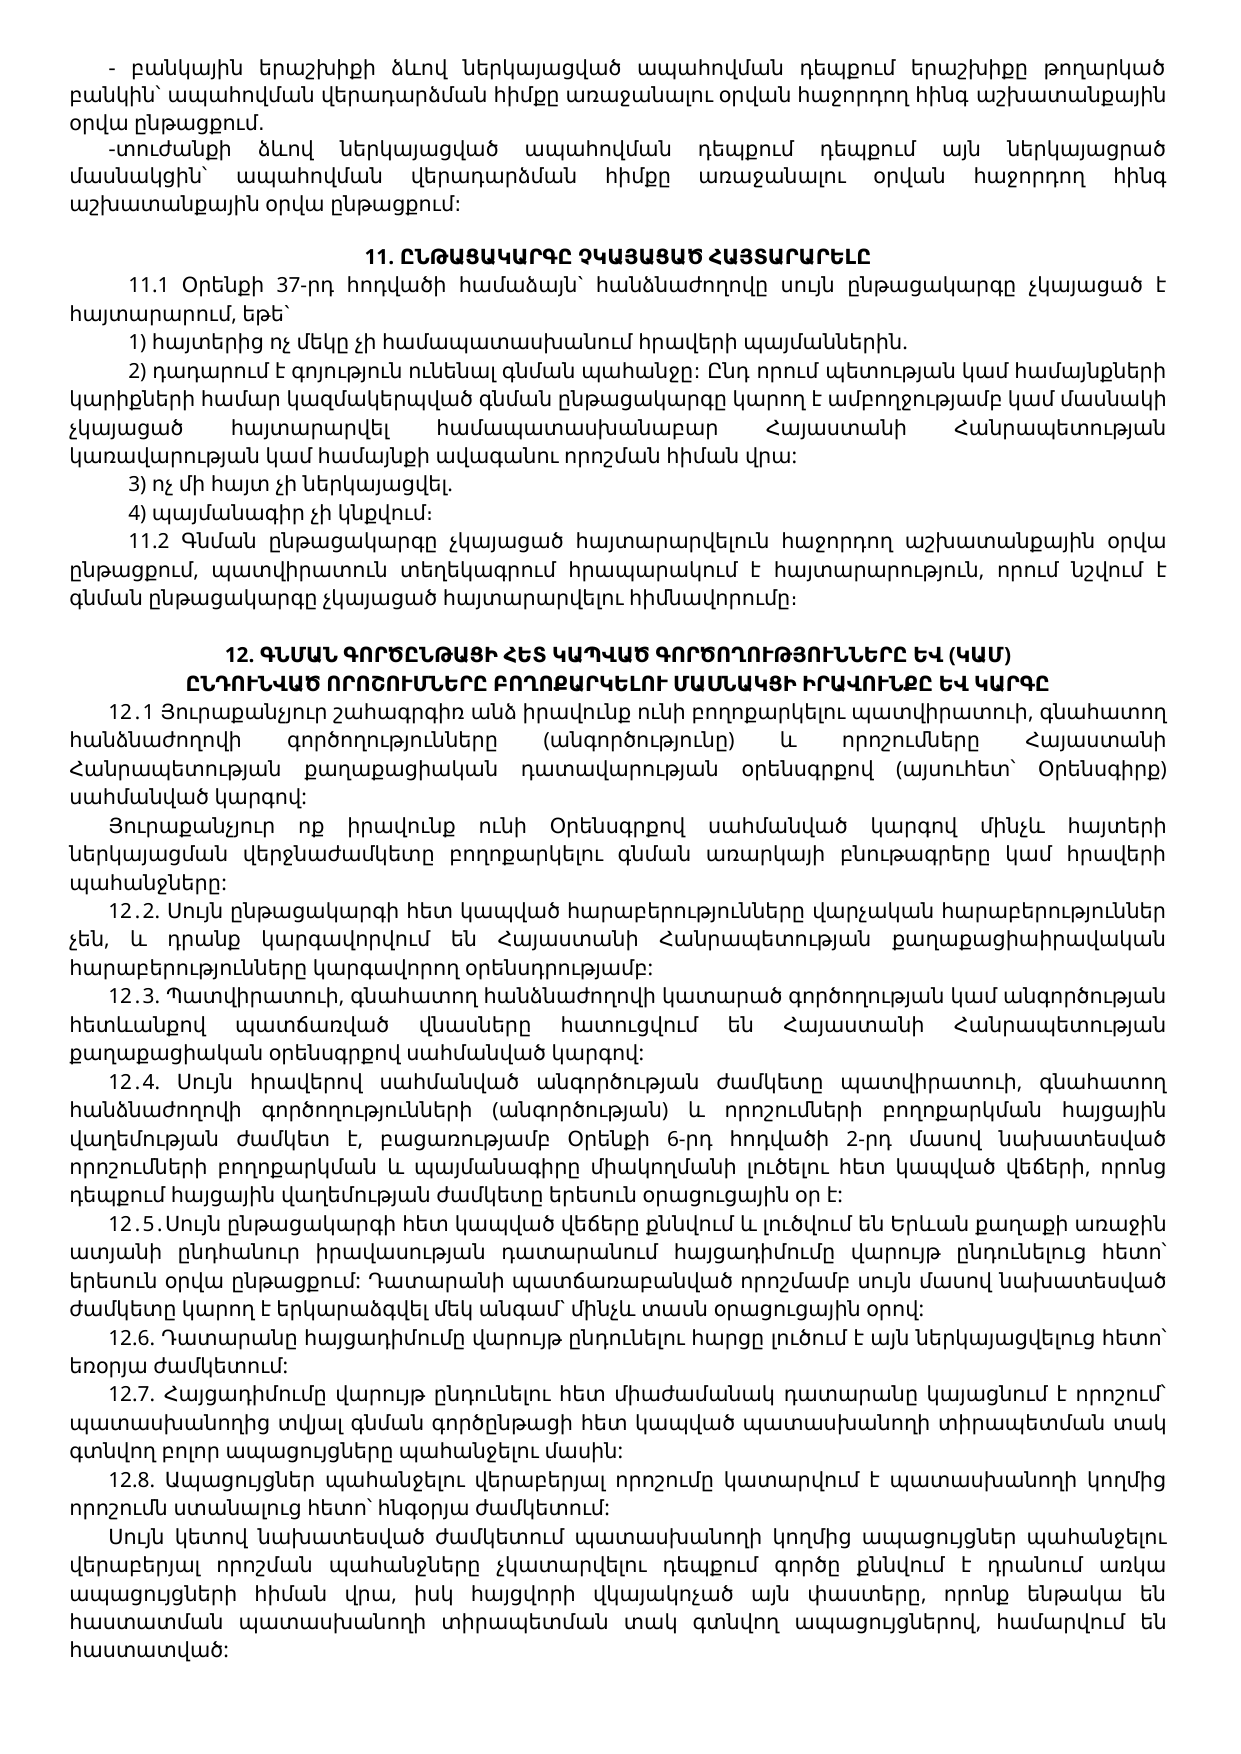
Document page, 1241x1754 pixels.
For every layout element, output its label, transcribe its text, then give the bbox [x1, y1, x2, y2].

text -տուժանքի ձևով ներկայացված ապահովման դեպքում դեպքում այն ներկայացրած մասնակցին՝ ապահովման վերադարձման հիմքը առաջանալու օրվան հաջորդող հինգ աշխատանքային օրվա ընթացքում: [69, 137, 1167, 218]
text 11. ԸՆԹԱՑԱԿԱՐԳԸ ՉԿԱՅԱՑԱԾ ՀԱՅՏԱՐԱՐԵԼԸ [69, 242, 1167, 271]
text 11.1 Օրենքի 37-րդ հոդվածի համաձայն` հանձնաժողովը սույն ընթացակարգը չկայացած է հայտարարում, եթե` [69, 271, 1167, 327]
text - բանկային երաշխիքի ձևով ներկայացված ապահովման դեպքում երաշխիքը թողարկած բանկին՝ ապահովման վերադարձման հիմքը առաջանալու օրվան հաջորդող հինգ աշխատանքային օրվա ընթացքում. [69, 56, 1167, 137]
text 12․1 Յուրաքանչյուր շահագրգիռ անձ իրավունք ունի բողոքարկելու պատվիրատուի, գնահատող հանձնաժողովի գործողությունները (անգործությունը) և որոշումները Հայաստանի Հանրապետության քաղաքացիական դատավարության օրենսգրքով (այսուհետ՝ Օրենսգիրք) սահմանված կարգով: [69, 697, 1167, 811]
text 12.8. Ապացույցներ պահանջելու վերաբերյալ որոշումը կատարվում է պատասխանողի կողմից որոշումն ստանալուց հետո՝ հնգօրյա ժամկետում: [69, 1465, 1167, 1522]
text 12.7. Հայցադիմումը վարույթ ընդունելու հետ միաժամանակ դատարանը կայացնում է որոշում՝ պատասխանողից տվյալ գնման գործընթացի հետ կապված պատասխանողի տիրապետման տակ գտնվող բոլոր ապացույցները պահանջելու մասին: [69, 1379, 1167, 1465]
text 12․4. Սույն հրավերով սահմանված անգործության ժամկետը պատվիրատուի, գնահատող հանձնաժողովի գործողությունների (անգործության) և որոշումների բողոքարկման հայցային վաղեմության ժամկետ է, բացառությամբ Օրենքի 6-րդ հոդվածի 2-րդ մասով նախատեսված որոշումների բողոքարկման և պայմանագիրը միակողմանի լուծելու հետ կապված վեճերի, որոնց դեպքում հայցային վաղեմության ժամկետը երեսուն օրացուցային օր է: [69, 1067, 1167, 1209]
text Յուրաքանչյուր ոք իրավունք ունի Օրենսգրքով սահմանված կարգով մինչև հայտերի ներկայացման վերջնաժամկետը բողոքարկելու գնման առարկայի բնութագրերը կամ հրավերի պահանջները: [69, 811, 1167, 896]
text ԸՆԴՈՒՆՎԱԾ ՈՐՈՇՈՒՄՆԵՐԸ ԲՈՂՈՔԱՐԿԵԼՈՒ ՄԱՍՆԱԿՑԻ ԻՐԱՎՈՒՆՔԸ ԵՎ ԿԱՐԳԸ [69, 669, 1167, 697]
text Սույն կետով նախատեսված ժամկետում պատասխանողի կողմից ապացույցներ պահանջելու վերաբերյալ որոշման պահանջները չկատարվելու դեպքում գործը քննվում է դրանում առկա ապացույցների հիման վրա, իսկ հայցվորի վկայակոչած այն փաստերը, որոնք ենթակա են հաստատման պատասխանողի տիրապետման տակ գտնվող ապացույցներով, համարվում են հաստատված: [69, 1522, 1167, 1664]
text 12.6. Դատարանը հայցադիմումը վարույթ ընդունելու հարցը լուծում է այն ներկայացվելուց հետո՝ եռօրյա ժամկետում: [69, 1323, 1167, 1379]
text 4) պայմանագիր չի կնքվում։ [69, 498, 1167, 526]
text 11.2 Գնման ընթացակարգը չկայացած հայտարարվելուն հաջորդող աշխատանքային օրվա ընթացքում, պատվիրատուն տեղեկագրում հրապարակում է հայտարարություն, որում նշվում է գնման ընթացակարգը չկայացած հայտարարվելու հիմնավորումը։ [69, 526, 1167, 612]
text 3) ոչ մի հայտ չի ներկայացվել. [69, 469, 1167, 498]
text 12. ԳՆՄԱՆ ԳՈՐԾԸՆԹԱՑԻ ՀԵՏ ԿԱՊՎԱԾ ԳՈՐԾՈՂՈՒԹՅՈՒՆՆԵՐԸ ԵՎ (ԿԱՄ) [69, 640, 1167, 669]
text 12․5․Սույն ընթացակարգի հետ կապված վեճերը քննվում և լուծվում են Երևան քաղաքի առաջին ատյանի ընդհանուր իրավասության դատարանում հայցադիմումը վարույթ ընդունելուց հետո՝ երեսուն օրվա ընթացքում: Դատարանի պատճառաբանված որոշմամբ սույն մասով նախատեսված ժամկետը կարող է երկարաձգվել մեկ անգամ` մինչև տասն օրացուցային օրով: [69, 1209, 1167, 1323]
text 12․2. Սույն ընթացակարգի հետ կապված հարաբերությունները վարչական հարաբերություններ չեն, և դրանք կարգավորվում են Հայաստանի Հանրապետության քաղաքացիաիրավական հարաբերությունները կարգավորող օրենսդրությամբ: [69, 896, 1167, 981]
text 12․3. Պատվիրատուի, գնահատող հանձնաժողովի կատարած գործողության կամ անգործության հետևանքով պատճառված վնասները հատուցվում են Հայաստանի Հանրապետության քաղաքացիական օրենսգրքով սահմանված կարգով: [69, 981, 1167, 1067]
text 1) հայտերից ոչ մեկը չի համապատասխանում հրավերի պայմաններին. [69, 327, 1167, 356]
text 2) դադարում է գոյություն ունենալ գնման պահանջը: Ընդ որում պետության կամ համայնքների կարիքների համար կազմակերպված գնման ընթացակարգը կարող է ամբողջությամբ կամ մասնակի չկայացած հայտարարվել համապատասխանաբար Հայաստանի Հանրապետության կառավարության կամ համայնքի ավագանու որոշման հիման վրա: [69, 356, 1167, 469]
